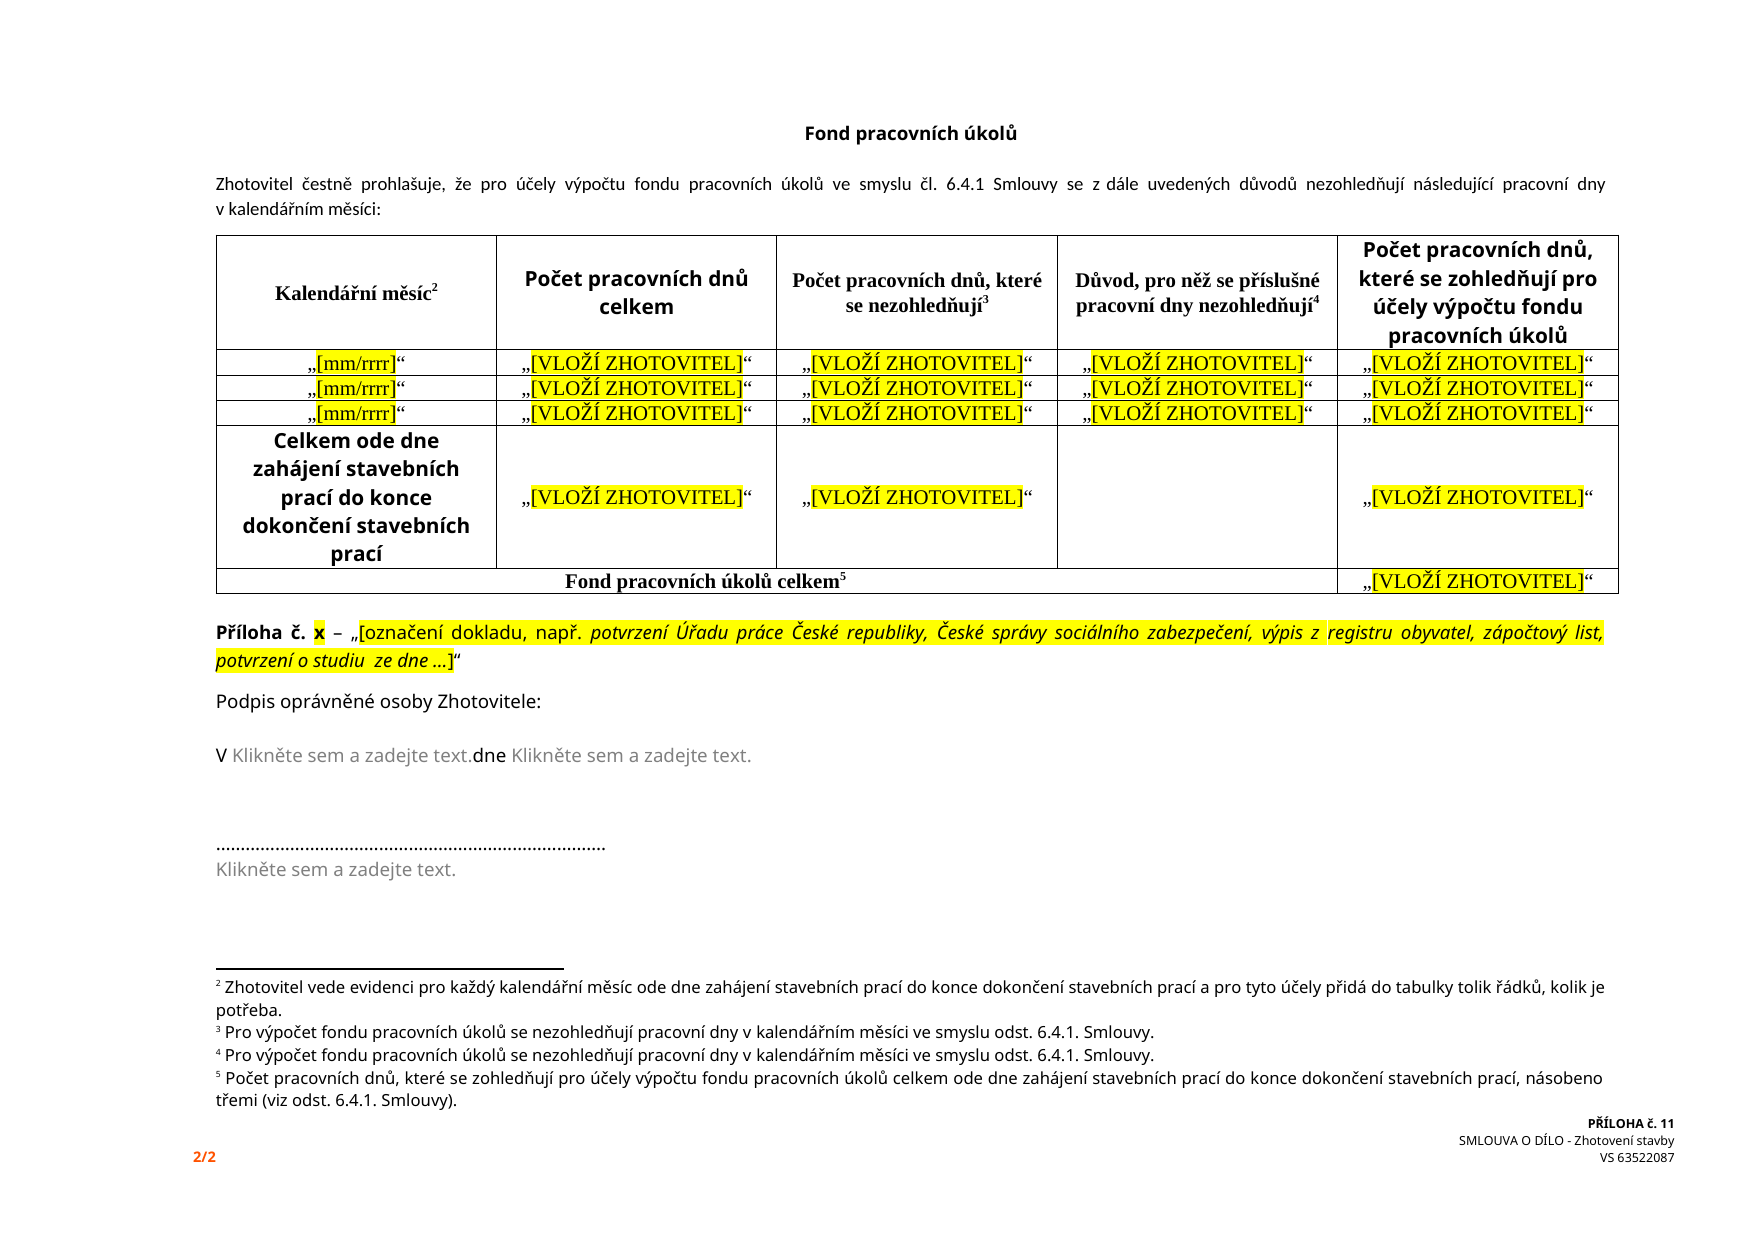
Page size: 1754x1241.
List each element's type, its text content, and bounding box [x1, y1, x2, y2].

table_cell „[mm/rrrr]“ [396, 350, 496, 374]
text Zhotovitel čestně prohlašuje, že pro účely výpočtu fondu pracovních úkolů ve smyslu čl. 6.4.1 Smlouvy se z dále uvedených důvodů nezohledňují následující pracovní dny v kalendářním měsíci: [216, 172, 1606, 220]
table_header Počet pracovních dnů, které se zohledňují pro účely výpočtu fondu pracovních úkolů [1338, 236, 1618, 349]
table_header Důvod, pro něž se příslušné pracovní dny nezohledňují [1058, 236, 1337, 349]
table_cell „[mm/rrrr]“ [217, 376, 316, 399]
table_header Počet pracovních dnů celkem [497, 236, 776, 349]
text V dne [216, 739, 1606, 768]
text Příloha č. x – „[označení dokladu, např. potvrzení Úřadu práce České republiky, České správy sociálního zabezpečení, výpis z registru obyvatel, zápočtový list, potvrzení o studiu ze dne …]“ [216, 619, 1606, 673]
table_cell „[mm/rrrr]“ [396, 401, 496, 425]
table_cell „[mm/rrrr]“ [217, 401, 316, 425]
table_cell [1058, 426, 1337, 568]
table_cell „[VLOŽÍ ZHOTOVITEL]“ [497, 426, 776, 568]
table_cell „[VLOŽÍ ZHOTOVITEL]“ [777, 426, 1057, 568]
table_cell „[VLOŽÍ ZHOTOVITEL]“ [1338, 426, 1618, 568]
text Fond pracovních úkolů [216, 121, 1606, 146]
table_cell „[mm/rrrr]“ [396, 376, 496, 399]
table_cell Fond pracovních úkolů celkem [217, 569, 1337, 593]
table_header Počet pracovních dnů, které se nezohledňují [777, 236, 1057, 349]
table_header Kalendářní měsíc [217, 236, 496, 349]
table_cell „[mm/rrrr]“ [217, 350, 316, 374]
text ……………………………………………………………………. [216, 827, 1606, 856]
text Podpis oprávněné osoby Zhotovitele: [216, 688, 1606, 714]
table_cell Celkem ode dne zahájení stavebních prací do konce dokončení stavebních prací [217, 426, 496, 568]
